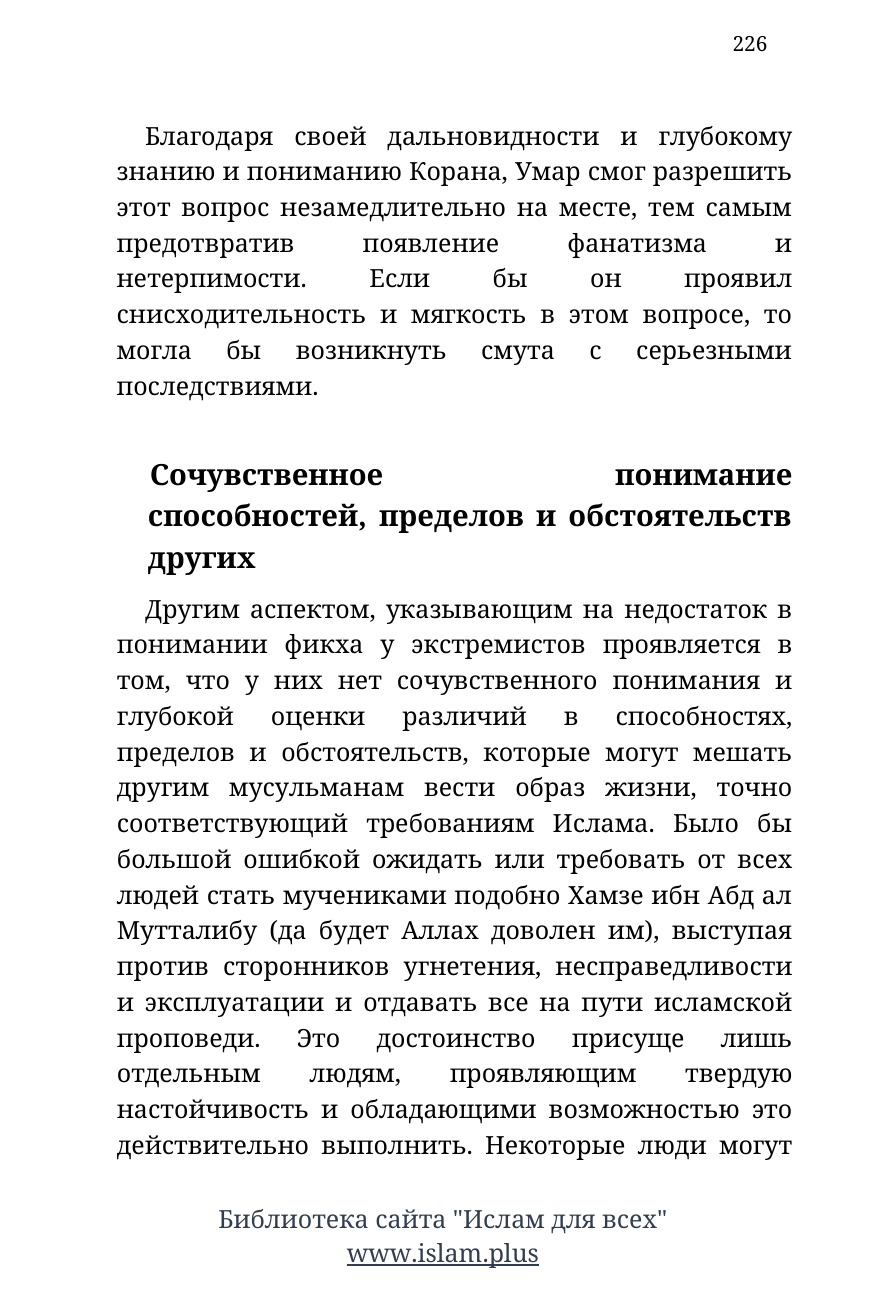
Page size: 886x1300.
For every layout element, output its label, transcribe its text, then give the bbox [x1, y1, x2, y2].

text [117, 591, 793, 1161]
text Сочувственное понимание способностей, пределов и обстоятельств других [148, 454, 792, 577]
text Благодаря своей дальновидности и глубокому знанию и пониманию Корана, Умар смог разрешить этот вопрос незамедлительно на месте, тем самым предотвратив появление фанатизма и нетерпимости. Если бы он проявил снисходительность и мягкость в этом вопросе, то могла бы возникнуть смута с серьезными последствиями. [116, 118, 792, 402]
